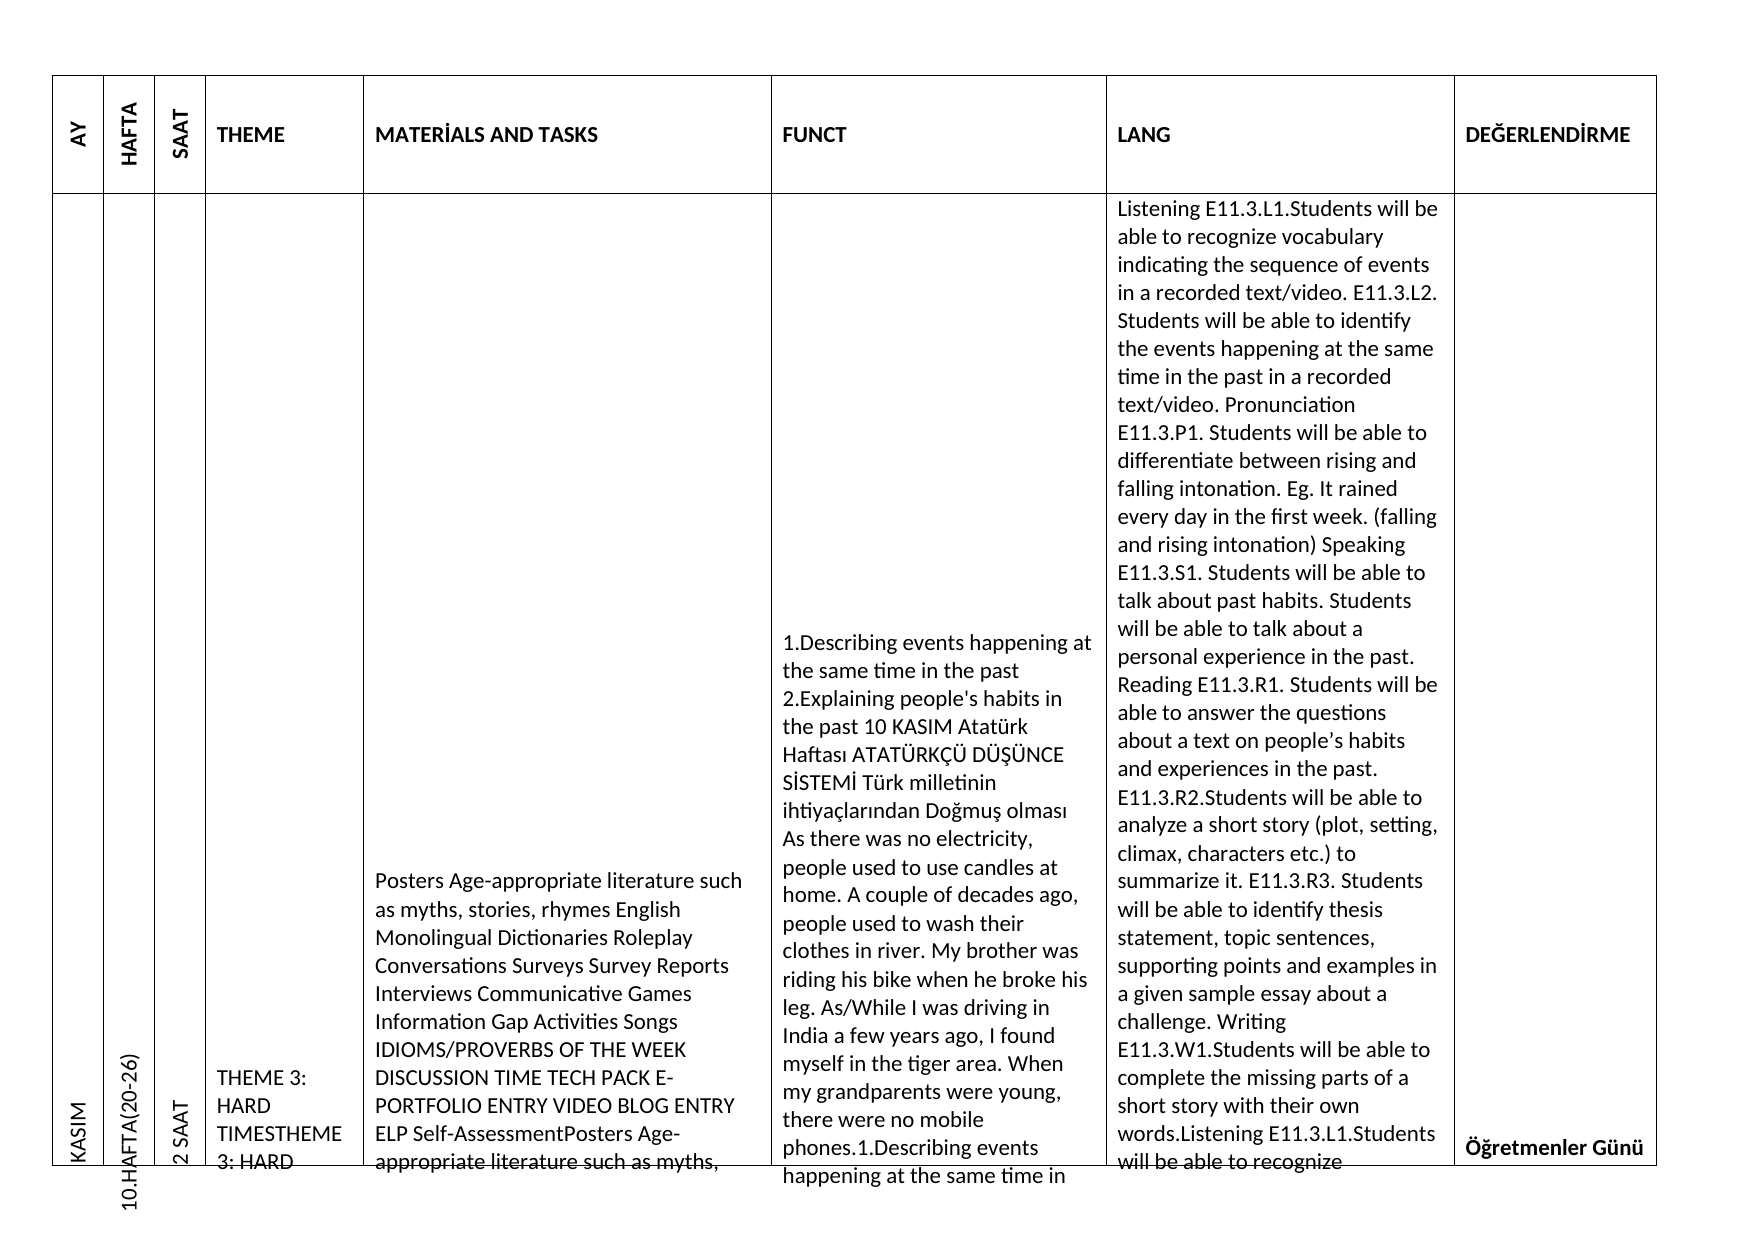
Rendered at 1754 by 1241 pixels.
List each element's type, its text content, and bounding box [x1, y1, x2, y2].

table_header AY [53, 76, 103, 193]
table_header SAAT [155, 76, 205, 193]
table_cell 1.Describing events happening at the same time in the past 2.Explaining people's habits in the past 10 KASIM Atatürk Haftası ATATÜRKÇÜ DÜŞÜNCE SİSTEMİ Türk milletinin ihtiyaçlarından Doğmuş olması As there was no electricity, people used to use candles at home. A couple of decades ago, people used to wash their clothes in river. My brother was riding his bike when he broke his leg. As/While I was driving in India a few years ago, I found myself in the tiger area. When my grandparents were young, there were no mobile phones.1.Describing events happening at the same time in the past 2.Explaining people's habits in the past 10 KASIM Atatürk Haftası ATATÜRKÇÜ DÜŞÜNCE SİSTEMİ Türk milletinin ihtiyaçlarından Doğmuş olması As there was no electricity, people used to use candles at home. A couple of decades ago, people used to wash their clothes in river. My brother was riding his bike when he broke his leg. As/While I was driving in India a few years ago, I found myself in the tiger area. When my grandparents were young, there were no mobile phones. [772, 194, 1106, 1165]
table_cell 10.HAFTA(20-26) [104, 194, 154, 1165]
table_header MATERİALS AND TASKS [364, 76, 771, 193]
table_cell Öğretmenler Günü [1455, 194, 1656, 1165]
table_header THEME [206, 76, 363, 193]
table_cell KASIM [53, 194, 103, 1165]
table_cell THEME 3: HARD TIMESTHEME 3: HARD TIMES [206, 194, 363, 1165]
table_header LANG [1107, 76, 1454, 193]
table_cell Posters Age-appropriate literature such as myths, stories, rhymes English Monolingual Dictionaries Roleplay Conversations Surveys Survey Reports Interviews Communicative Games Information Gap Activities Songs IDIOMS/PROVERBS OF THE WEEK DISCUSSION TIME TECH PACK E-PORTFOLIO ENTRY VIDEO BLOG ENTRY ELP Self-AssessmentPosters Age-appropriate literature such as myths, stories, rhymes English Monolingual Dictionaries Roleplay Conversations Surveys Survey Reports Interviews Communicative Games Information Gap Activities Songs IDIOMS/PROVERBS OF THE WEEK DISCUSSION TIME TECH PACK E-PORTFOLIO ENTRY VIDEO BLOG ENTRY ELP Self-Assessment [364, 194, 771, 1165]
table_header FUNCT [772, 76, 1106, 193]
table_cell 2 SAAT [155, 194, 205, 1165]
table_header DEĞERLENDİRME [1455, 76, 1656, 193]
table_cell Listening E11.3.L1.Students will be able to recognize vocabulary indicating the sequence of events in a recorded text/video. E11.3.L2. Students will be able to identify the events happening at the same time in the past in a recorded text/video. Pronunciation E11.3.P1. Students will be able to differentiate between rising and falling intonation. Eg. It rained every day in the first week. (falling and rising intonation) Speaking E11.3.S1. Students will be able to talk about past habits. Students will be able to talk about a personal experience in the past. Reading E11.3.R1. Students will be able to answer the questions about a text on people’s habits and experiences in the past. E11.3.R2.Students will be able to analyze a short story (plot, setting, climax, characters etc.) to summarize it. E11.3.R3. Students will be able to identify thesis statement, topic sentences, supporting points and examples in a given sample essay about a challenge. Writing E11.3.W1.Students will be able to complete the missing parts of a short story with their own words.Listening E11.3.L1.Students will be able to recognize vocabulary indicating the sequence of events in a recorded text/video. E11.3.L2. Students will be able to identify the events happening at the same time in the past in a recorded text/video. Pronunciation E11.3.P1. Students will be able to differentiate between rising and falling intonation. Eg. It rained every day in the first week. (falling and rising intonation) Speaking E11.3.S1. Students will be able to talk about past habits. Students will be able to talk about a personal experience in the past. Reading E11.3.R1. Students will be able to answer the questions about a text on people’s habits and experiences in the past. E11.3.R2.Students will be able to analyze a short story (plot, setting, climax, characters etc.) to summarize it. E11.3.R3. Students will be able to identify thesis statement, topic sentences, supporting points and examples in a given sample essay about a challenge. Writing E11.3.W1.Students will be able to complete the missing parts of a short story with their own words. [1107, 194, 1454, 1165]
table_header HAFTA [104, 76, 154, 193]
